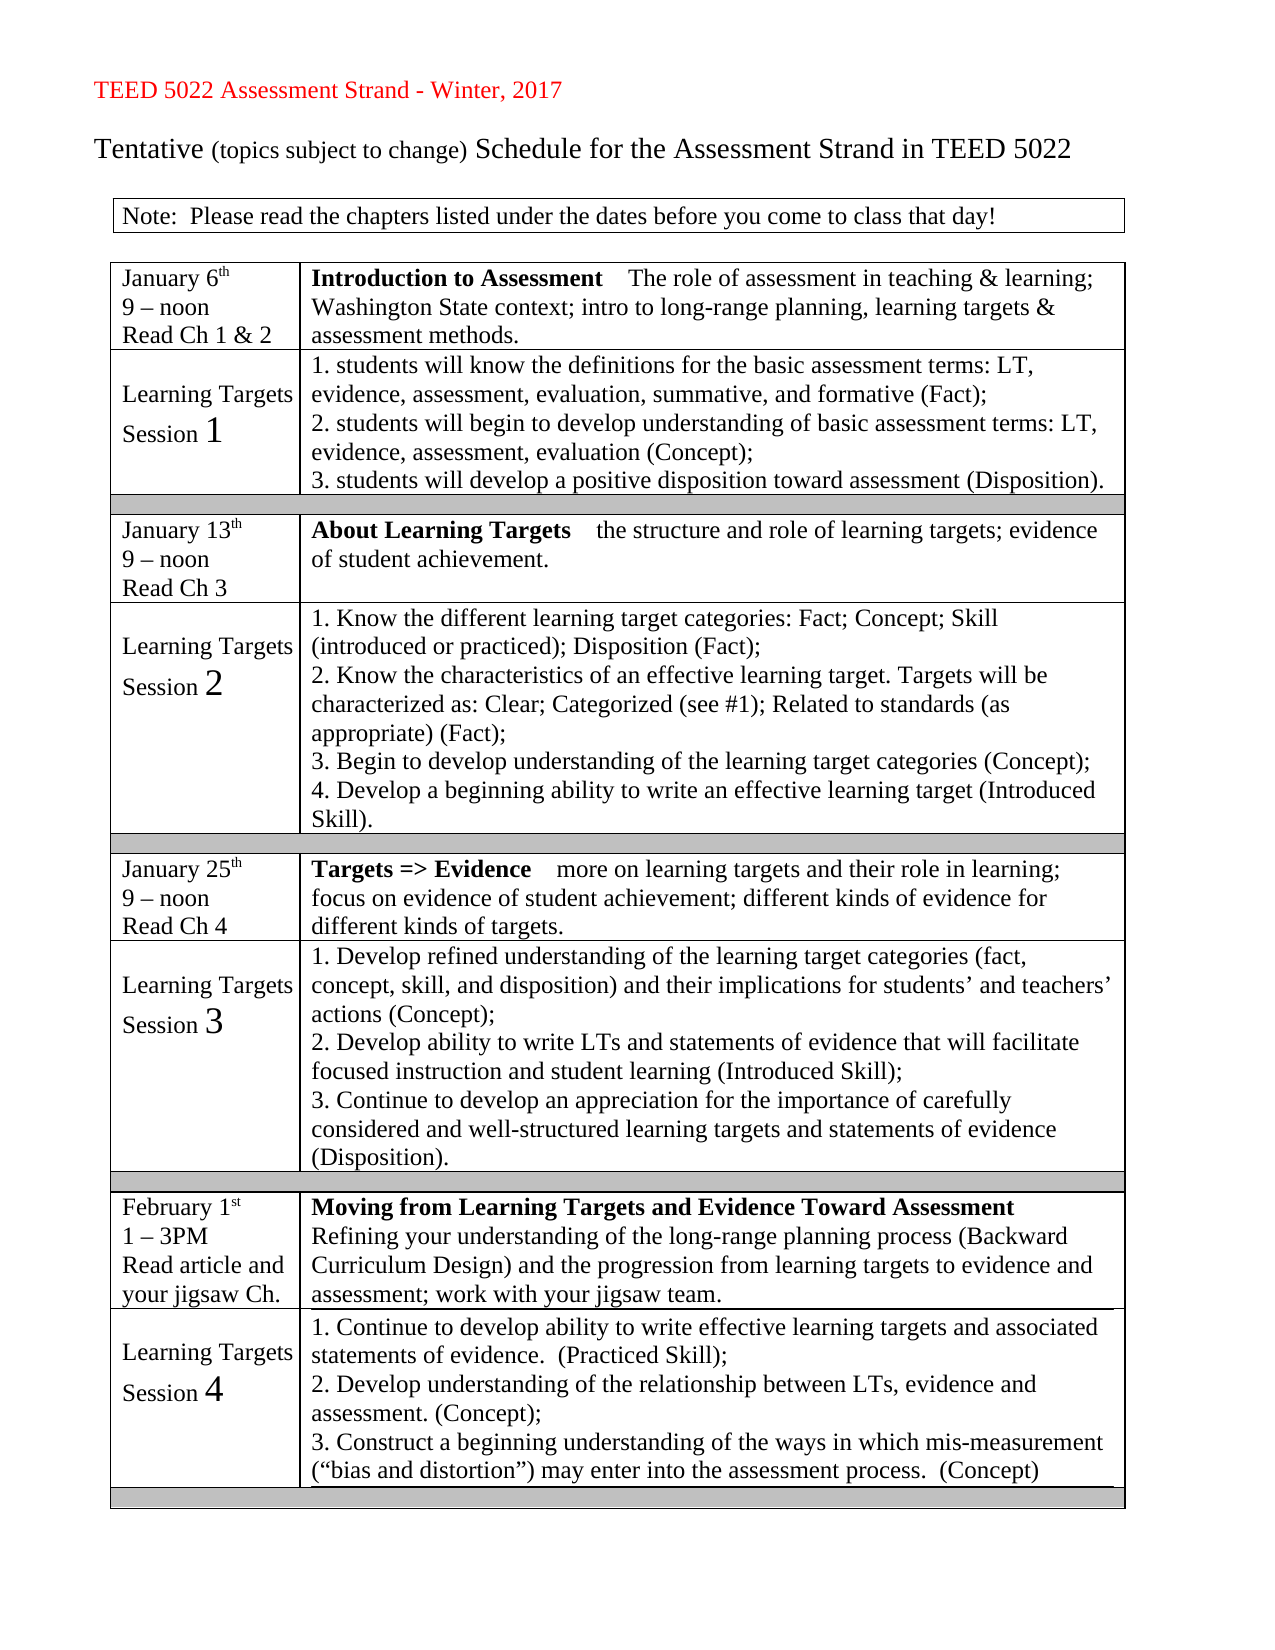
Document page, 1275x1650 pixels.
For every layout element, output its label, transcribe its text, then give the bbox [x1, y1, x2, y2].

table_cell Targets => Evidence more on learning targets and their role in learning; focus on evidence of student achievement; different kinds of evidence for different kinds of targets. [301, 854, 1124, 940]
text Note: Please read the chapters listed under the dates before you come to class that day! [114, 199, 1124, 232]
table_cell February 1st 1 – 3PM Read article and your jigsaw Ch. [111, 1193, 299, 1307]
table_cell Learning Targets Session 4 [111, 1309, 299, 1487]
table_cell Learning Targets Session 2 [111, 603, 299, 833]
table_cell Learning Targets Session 3 [111, 941, 299, 1171]
table_cell 1. Continue to develop ability to write effective learning targets and associated statements of evidence. (Practiced Skill); 2. Develop understanding of the relationship between LTs, evidence and assessment. (Concept); 3. Construct a beginning understanding of the ways in which mis-measurement (“bias and distortion”) may enter into the assessment process. (Concept) [301, 1309, 1124, 1487]
table_cell [111, 1172, 1124, 1191]
table_cell 1. students will know the definitions for the basic assessment terms: LT, evidence, assessment, evaluation, summative, and formative (Fact); 2. students will begin to develop understanding of basic assessment terms: LT, evidence, assessment, evaluation (Concept); 3. students will develop a positive disposition toward assessment (Disposition). [301, 350, 1124, 494]
table_cell [111, 495, 1124, 514]
table_cell 1. Know the different learning target categories: Fact; Concept; Skill (introduced or practiced); Disposition (Fact); 2. Know the characteristics of an effective learning target. Targets will be characterized as: Clear; Categorized (see #1); Related to standards (as appropriate) (Fact); 3. Begin to develop understanding of the learning target categories (Concept); 4. Develop a beginning ability to write an effective learning target (Introduced Skill). [301, 603, 1124, 833]
table_cell January 25th 9 – noon Read Ch 4 [111, 854, 299, 940]
table_header Introduction to Assessment The role of assessment in teaching & learning; Washington State context; intro to long-range planning, learning targets & assessment methods. [301, 263, 1124, 349]
table_cell Moving from Learning Targets and Evidence Toward Assessment Refining your understanding of the long-range planning process (Backward Curriculum Design) and the progression from learning targets to evidence and assessment; work with your jigsaw team. [301, 1193, 1124, 1307]
table_cell [111, 1488, 1124, 1507]
table_cell Learning Targets Session 1 [111, 350, 299, 494]
table_cell About Learning Targets the structure and role of learning targets; evidence of student achievement. [301, 515, 1124, 602]
table_cell [111, 834, 1124, 853]
table_header January 6th 9 – noon Read Ch 1 & 2 [111, 263, 299, 349]
text Tentative (topics subject to change) Schedule for the Assessment Strand in TEED 5022 [94, 131, 1199, 165]
table_cell January 13th 9 – noon Read Ch 3 [111, 515, 299, 602]
table_cell 1. Develop refined understanding of the learning target categories (fact, concept, skill, and disposition) and their implications for students’ and teachers’ actions (Concept); 2. Develop ability to write LTs and statements of evidence that will facilitate focused instruction and student learning (Introduced Skill); 3. Continue to develop an appreciation for the importance of carefully considered and well-structured learning targets and statements of evidence (Disposition). [301, 941, 1124, 1171]
